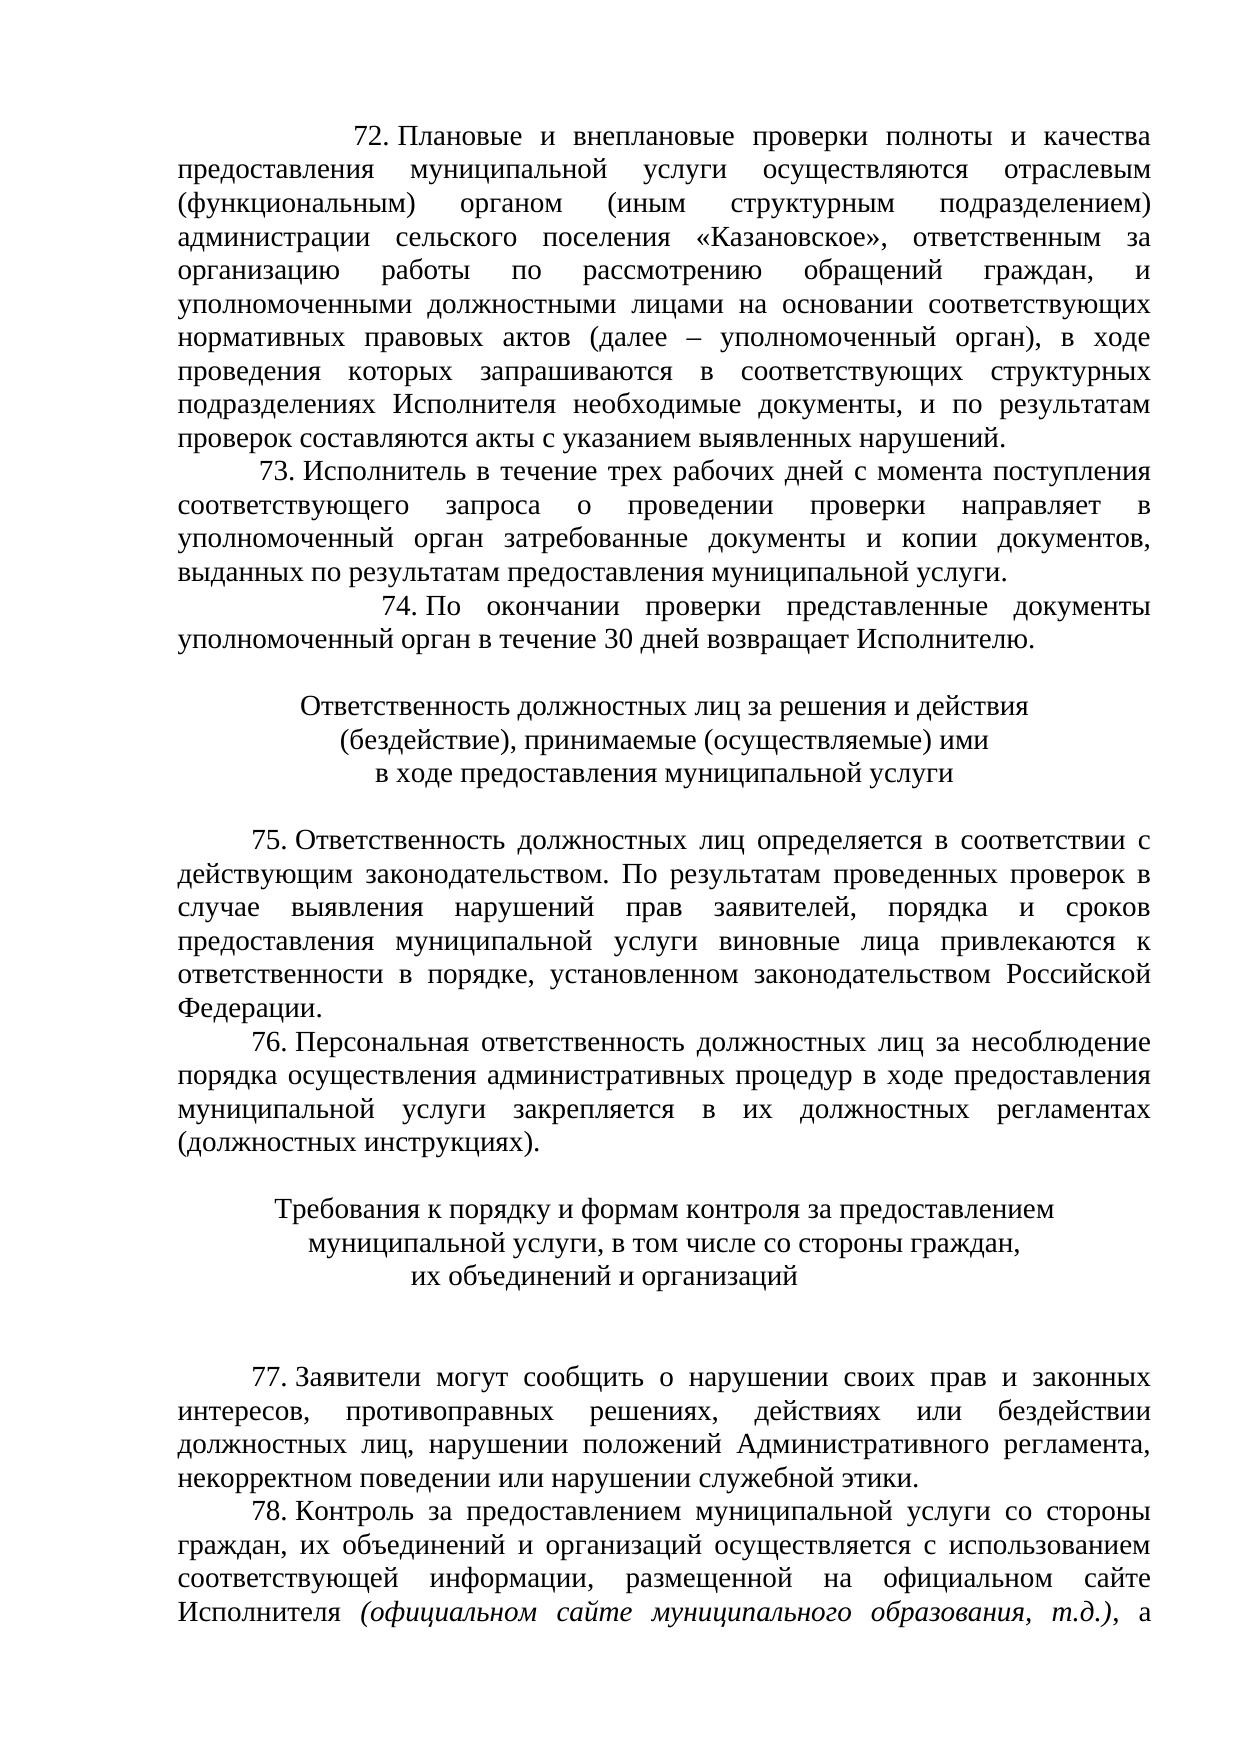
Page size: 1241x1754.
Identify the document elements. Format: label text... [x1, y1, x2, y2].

text Требования к порядку и формам контроля за предоставлением [177, 1191, 1152, 1225]
text 74. По окончании проверки представленные документы уполномоченный орган в течение 30 дней возвращает Исполнителю. [177, 588, 1152, 655]
text 75. Ответственность должностных лиц определяется в соответствии с действующим законодательством. По результатам проведенных проверок в случае выявления нарушений прав заявителей, порядка и сроков предоставления муниципальной услуги виновные лица привлекаются к ответственности в порядке, установленном законодательством Российской Федерации. [177, 822, 1152, 1024]
text 73. Исполнитель в течение трех рабочих дней с момента поступления соответствующего запроса о проведении проверки направляет в уполномоченный орган затребованные документы и копии документов, выданных по результатам предоставления муниципальной услуги. [177, 453, 1152, 588]
text 77. Заявители могут сообщить о нарушении своих прав и законных интересов, противоправных решениях, действиях или бездействии должностных лиц, нарушении положений Административного регламента, некорректном поведении или нарушении служебной этики. [177, 1359, 1152, 1493]
text муниципальной услуги, в том числе со стороны граждан, [177, 1225, 1152, 1258]
text в ходе предоставления муниципальной услуги [177, 755, 1152, 789]
text их объединений и организаций [177, 1258, 1152, 1292]
text (бездействие), принимаемые (осуществляемые) ими [177, 722, 1152, 755]
text 76. Персональная ответственность должностных лиц за несоблюдение порядка осуществления административных процедур в ходе предоставления муниципальной услуги закрепляется в их должностных регламентах (должностных инструкциях). [177, 1024, 1152, 1158]
text 72. Плановые и внеплановые проверки полноты и качества предоставления муниципальной услуги осуществляются отраслевым (функциональным) органом (иным структурным подразделением) администрации сельского поселения «Казановское», ответственным за организацию работы по рассмотрению обращений граждан, и уполномоченными должностными лицами на основании соответствующих нормативных правовых актов (далее – уполномоченный орган), в ходе проведения которых запрашиваются в соответствующих структурных подразделениях Исполнителя необходимые документы, и по результатам проверок составляются акты с указанием выявленных нарушений. [177, 118, 1152, 453]
text Ответственность должностных лиц за решения и действия [177, 688, 1152, 722]
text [177, 1493, 1152, 1627]
